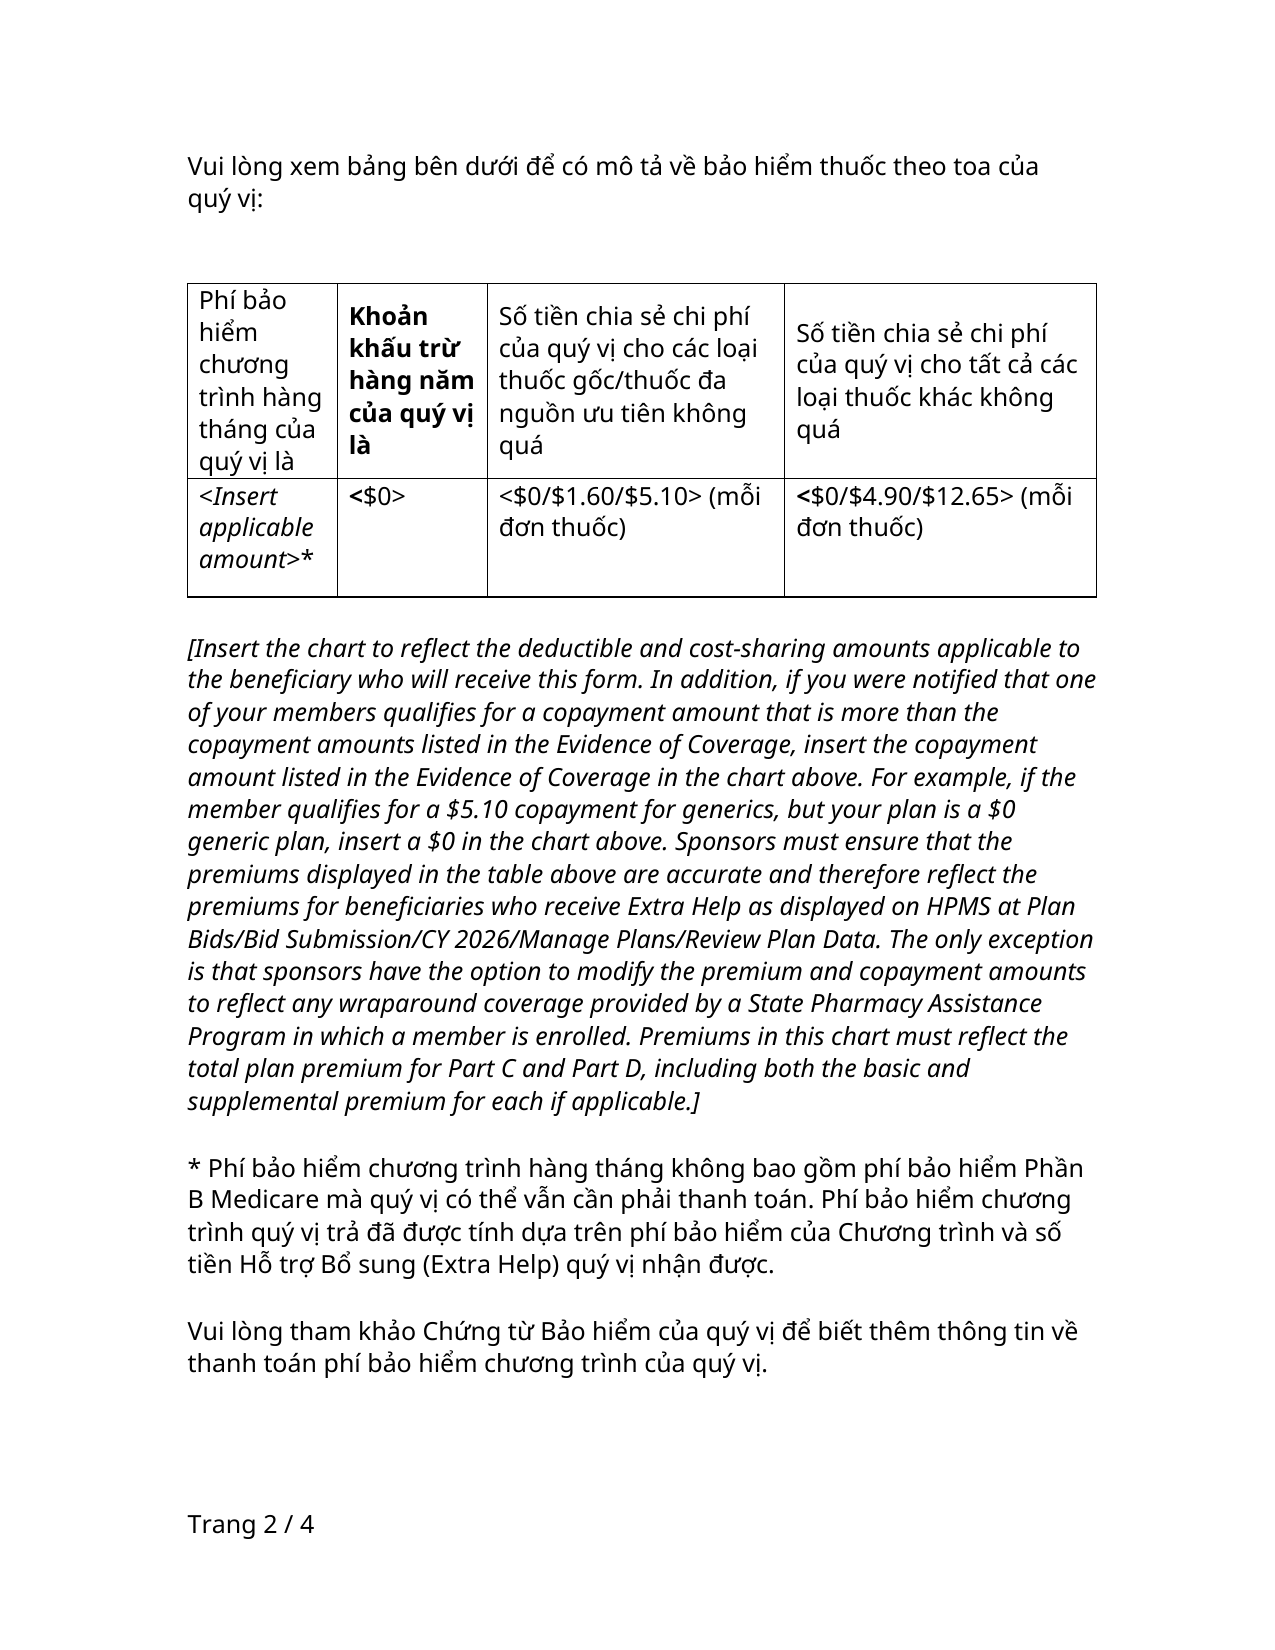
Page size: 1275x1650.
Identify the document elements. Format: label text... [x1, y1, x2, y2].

table_cell <$0/$4.90/$12.65> (mỗi đơn thuốc) [785, 479, 1096, 596]
table_cell <Insert applicable amount>* [188, 479, 337, 596]
text [Insert the chart to reflect the deductible and cost-sharing amounts applicable to the beneficiary who will receive this form. In addition, if you were notified that one of your members qualifies for a copayment amount that is more than the copayment amounts listed in the Evidence of Coverage, insert the copayment amount listed in the Evidence of Coverage in the chart above. For example, if the member qualifies for a $5.10 copayment for generics, but your plan is a $0 generic plan, insert a $0 in the chart above. Sponsors must ensure that the premiums displayed in the table above are accurate and therefore reflect the premiums for beneficiaries who receive Extra Help as displayed on HPMS at Plan Bids/Bid Submission/CY 2026/Manage Plans/Review Plan Data. The only exception is that sponsors have the option to modify the premium and copayment amounts to reflect any wraparound coverage provided by a State Pharmacy Assistance Program in which a member is enrolled. Premiums in this chart must reflect the total plan premium for Part C and Part D, including both the basic and supplemental premium for each if applicable.] [187, 631, 1103, 1117]
table_cell <$0/$1.60/$5.10> (mỗi đơn thuốc) [488, 479, 784, 596]
table_header Số tiền chia sẻ chi phí của quý vị cho tất cả các loại thuốc khác không quá [785, 284, 1096, 478]
table_header Khoản khấu trừ hàng năm của quý vị là [338, 284, 487, 478]
text Vui lòng tham khảo Chứng từ Bảo hiểm của quý vị để biết thêm thông tin về thanh toán phí bảo hiểm chương trình của quý vị. [187, 1315, 1087, 1379]
table_header Số tiền chia sẻ chi phí của quý vị cho các loại thuốc gốc/thuốc đa nguồn ưu tiên không quá [488, 284, 784, 478]
table_cell <$0> [338, 479, 487, 596]
text Vui lòng xem bảng bên dưới để có mô tả về bảo hiểm thuốc theo toa của quý vị: [187, 150, 1087, 215]
text * Phí bảo hiểm chương trình hàng tháng không bao gồm phí bảo hiểm Phần B Medicare mà quý vị có thể vẫn cần phải thanh toán. Phí bảo hiểm chương trình quý vị trả đã được tính dựa trên phí bảo hiểm của Chương trình và số tiền Hỗ trợ Bổ sung (Extra Help) quý vị nhận được. [187, 1151, 1087, 1281]
table_header Phí bảo hiểm chương trình hàng tháng của quý vị là [188, 284, 337, 478]
